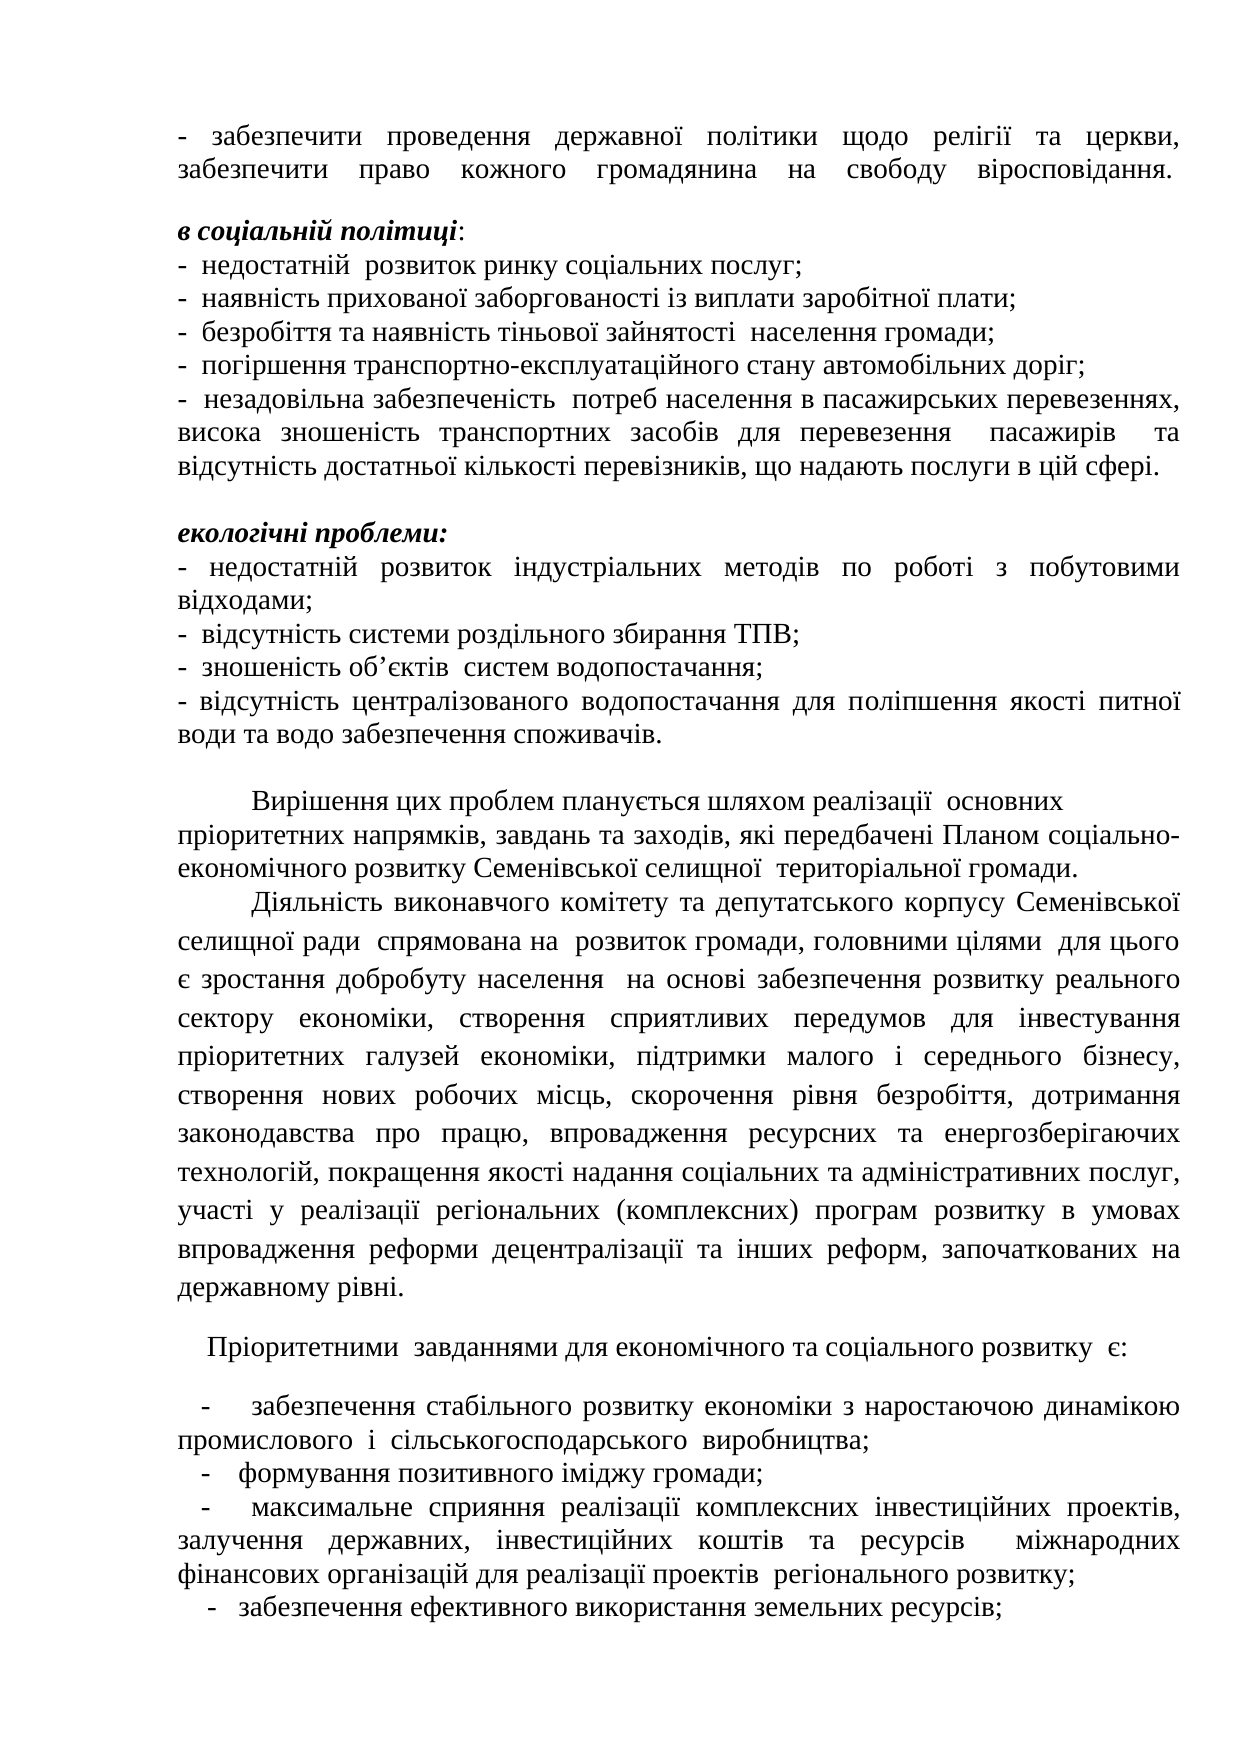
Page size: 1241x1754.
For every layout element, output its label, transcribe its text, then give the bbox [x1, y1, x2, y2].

text Вирішення цих проблем планується шляхом реалізації основних [251, 783, 1181, 817]
text пріоритетних напрямків, завдань та заходів, які передбачені Планом соціально-економічного розвитку Семенівської селищної територіальної громади. [177, 817, 1181, 884]
text - недостатній розвиток ринку соціальних послуг; [177, 247, 1181, 280]
text - забезпечити проведення державної політики щодо релігії та церкви, забезпечити право кожного громадянина на свободу віросповідання. [177, 118, 1181, 213]
text в соціальній політиці: [177, 213, 1181, 247]
list максимальне сприяння реалізації комплексних інвестиційних проектів, залучення державних, інвестиційних коштів та ресурсів міжнародних фінансових організацій для реалізації проектів регіонального розвитку; [177, 1489, 1181, 1589]
text - зношеність об’єктів систем водопостачання; [177, 649, 1181, 683]
text - недостатній розвиток індустріальних методів по роботі з побутовими відходами; [177, 549, 1181, 616]
text екологічні проблеми: [177, 515, 1181, 549]
text - безробіття та наявність тіньової зайнятості населення громади; [177, 314, 1181, 347]
text Діяльність виконавчого комітету та депутатського корпусу Семенівської селищної ради спрямована на розвиток громади, головними цілями для цього є зростання добробуту населення на основі забезпечення розвитку реального сектору економіки, створення сприятливих передумов для інвестування пріоритетних галузей економіки, підтримки малого і середнього бізнесу, створення нових робочих місць, скорочення рівня безробіття, дотримання законодавства про працю, впровадження ресурсних та енергозберігаючих технологій, покращення якості надання соціальних та адміністративних послуг, участі у реалізації регіональних (комплексних) програм розвитку в умовах впровадження реформи децентралізації та інших реформ, започаткованих на державному рівні. [177, 884, 1181, 1303]
text - відсутність централізованого водопостачання для поліпшення якості питної води та водо забезпечення споживачів. [177, 683, 1181, 750]
text - незадовільна забезпеченість потреб населення в пасажирських перевезеннях, висока зношеність транспортних засобів для перевезення пасажирів та відсутність достатньої кількості перевізників, що надають послуги в цій сфері. [177, 381, 1181, 482]
list формування позитивного іміджу громади; [201, 1455, 1181, 1489]
text - відсутність системи роздільного збирання ТПВ; [177, 616, 1181, 649]
list забезпечення стабільного розвитку економіки з наростаючою динамікою промислового і сільськогосподарського виробництва; [177, 1388, 1181, 1455]
list забезпечення ефективного використання земельних ресурсів; [207, 1589, 1181, 1623]
text - погіршення транспортно-експлуатаційного стану автомобільних доріг; [177, 347, 1181, 381]
text Пріоритетними завданнями для економічного та соціального розвитку є: [177, 1329, 1181, 1362]
text - наявність прихованої заборгованості із виплати заробітної плати; [177, 280, 1181, 314]
